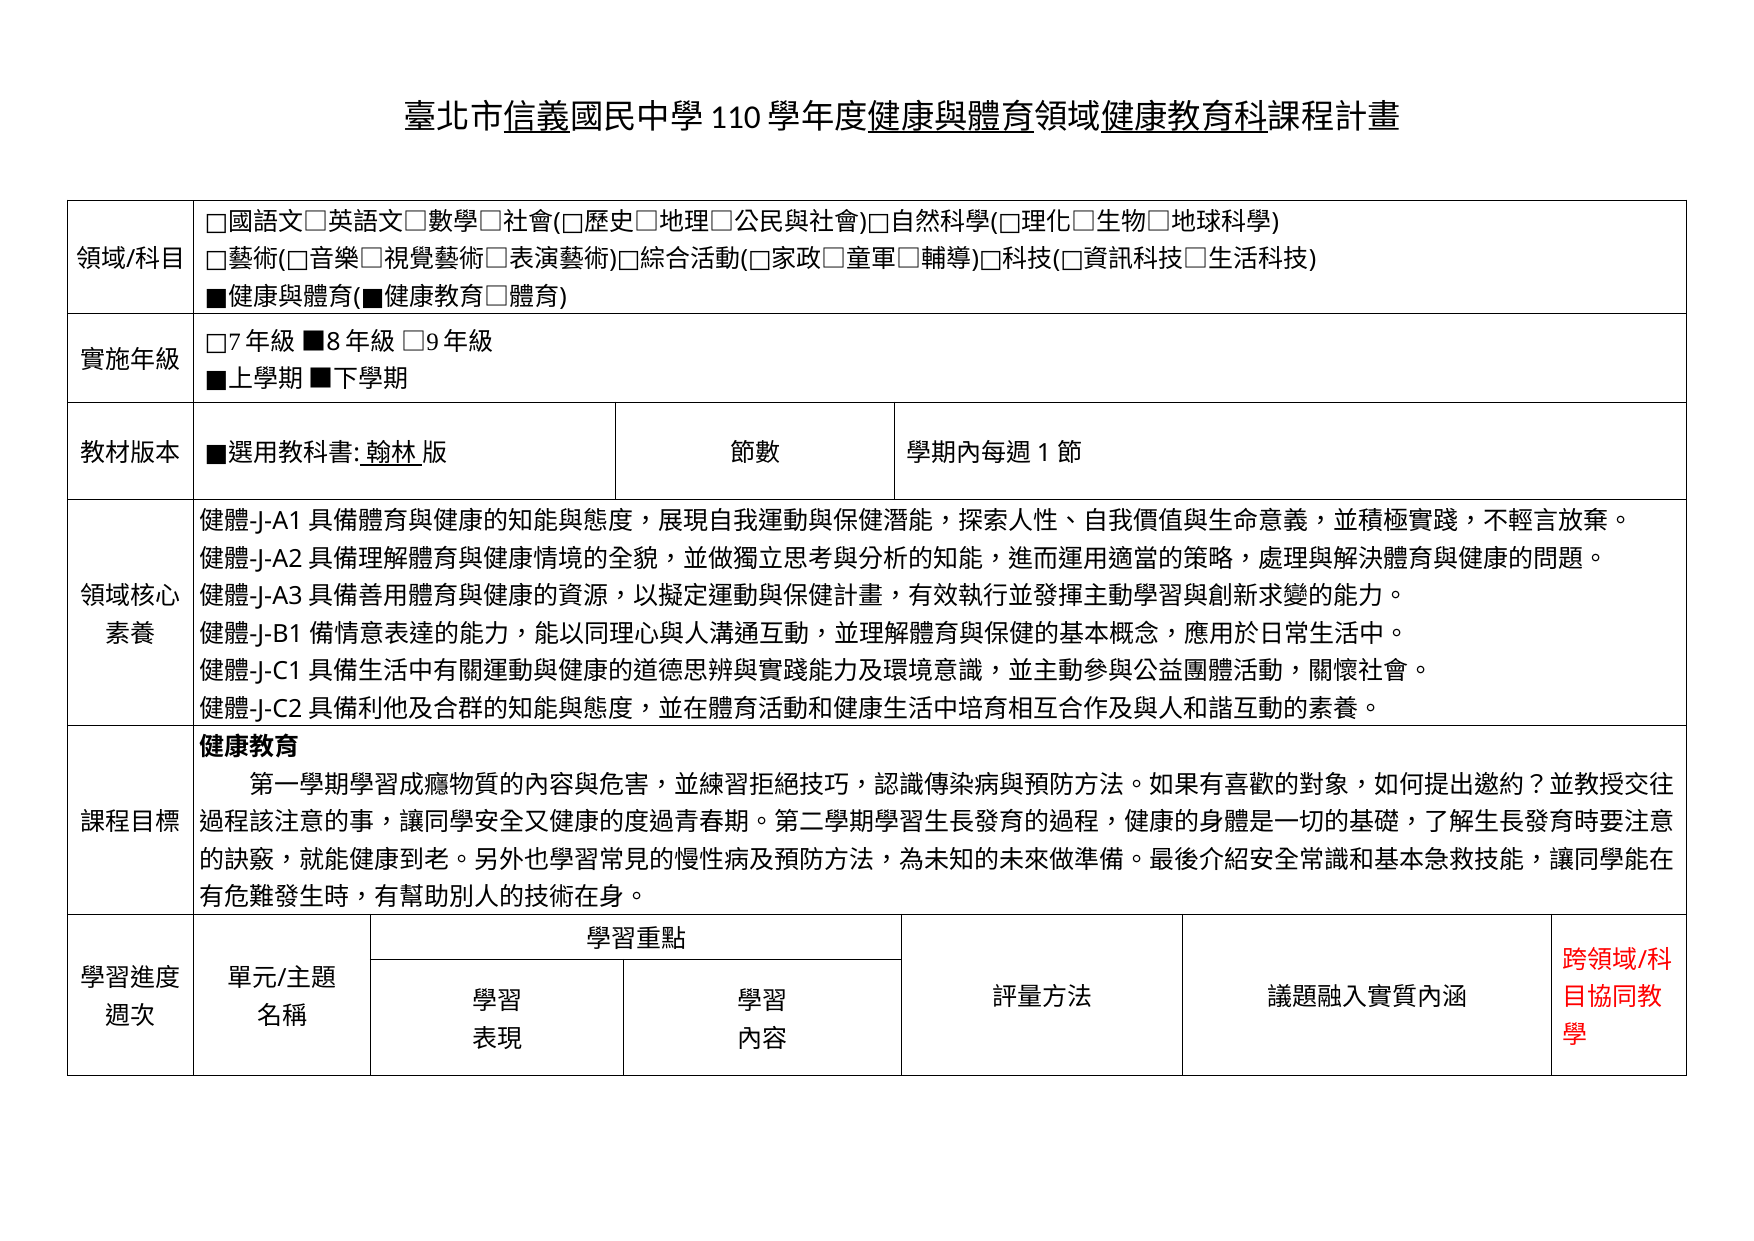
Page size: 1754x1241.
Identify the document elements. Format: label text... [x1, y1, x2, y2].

table_cell 議題融入實質內涵 [1183, 915, 1551, 1075]
table_cell □7年級 ■8年級 □9年級 ■上學期 ■下學期 [194, 314, 1686, 402]
table_cell 學習進度 週次 [68, 915, 193, 1075]
table_cell 學習 內容 [624, 960, 901, 1075]
text 臺北市信義國民中學110學年度健康與體育領域健康教育科課程計畫 [125, 76, 1679, 151]
table_cell 實施年級 [68, 314, 193, 402]
table_cell 健體-J-A1 具備體育與健康的知能與態度，展現自我運動與保健潛能，探索人性、自我價值與生命意義，並積極實踐，不輕言放棄。 健體-J-A2 具備理解體育與健康情境的全貌，並做獨立思考與分析的知能，進而運用適當的策略，處理與解決體育與健康的問題。 健體-J-A3 具備善用體育與健康的資源，以擬定運動與保健計畫，有效執行並發揮主動學習與創新求變的能力。 健體-J-B1 備情意表達的能力，能以同理心與人溝通互動，並理解體育與保健的基本概念，應用於日常生活中。 健體-J-C1 具備生活中有關運動與健康的道德思辨與實踐能力及環境意識，並主動參與公益團體活動，關懷社會。 健體-J-C2 具備利他及合群的知能與態度，並在體育活動和健康生活中培育相互合作及與人和諧互動的素養。 [194, 500, 1686, 725]
table_header □國語文□英語文□數學□社會(□歷史□地理□公民與社會)□自然科學(□理化□生物□地球科學) □藝術(□音樂□視覺藝術□表演藝術)□綜合活動(□家政□童軍□輔導)□科技(□資訊科技□生活科技) ■健康與體育(■健康教育□體育) [194, 201, 1686, 313]
table_cell 學習 表現 [371, 960, 623, 1075]
table_cell 單元/主題 名稱 [194, 915, 370, 1075]
table_header 領域/科目 [68, 201, 193, 313]
table_cell ■選用教科書: 翰林 版 [194, 403, 615, 499]
table_cell 節數 [616, 403, 894, 499]
table_cell 評量方法 [902, 915, 1182, 1075]
table_cell 學期內每週 1 節 [895, 403, 1686, 499]
table_cell 健康教育 第一學期學習成癮物質的內容與危害，並練習拒絕技巧，認識傳染病與預防方法。如果有喜歡的對象，如何提出邀約？並教授交往過程該注意的事，讓同學安全又健康的度過青春期。第二學期學習生長發育的過程，健康的身體是一切的基礎，了解生長發育時要注意的訣竅，就能健康到老。另外也學習常見的慢性病及預防方法，為未知的未來做準備。最後介紹安全常識和基本急救技能，讓同學能在有危難發生時，有幫助別人的技術在身。 [194, 726, 1686, 914]
table_cell 課程目標 [68, 726, 193, 914]
table_cell 跨領域/科目協同教學 [1552, 915, 1686, 1075]
table_cell 學習重點 [371, 915, 901, 959]
table_cell 領域核心素養 [68, 500, 193, 725]
table_cell 教材版本 [68, 403, 193, 499]
